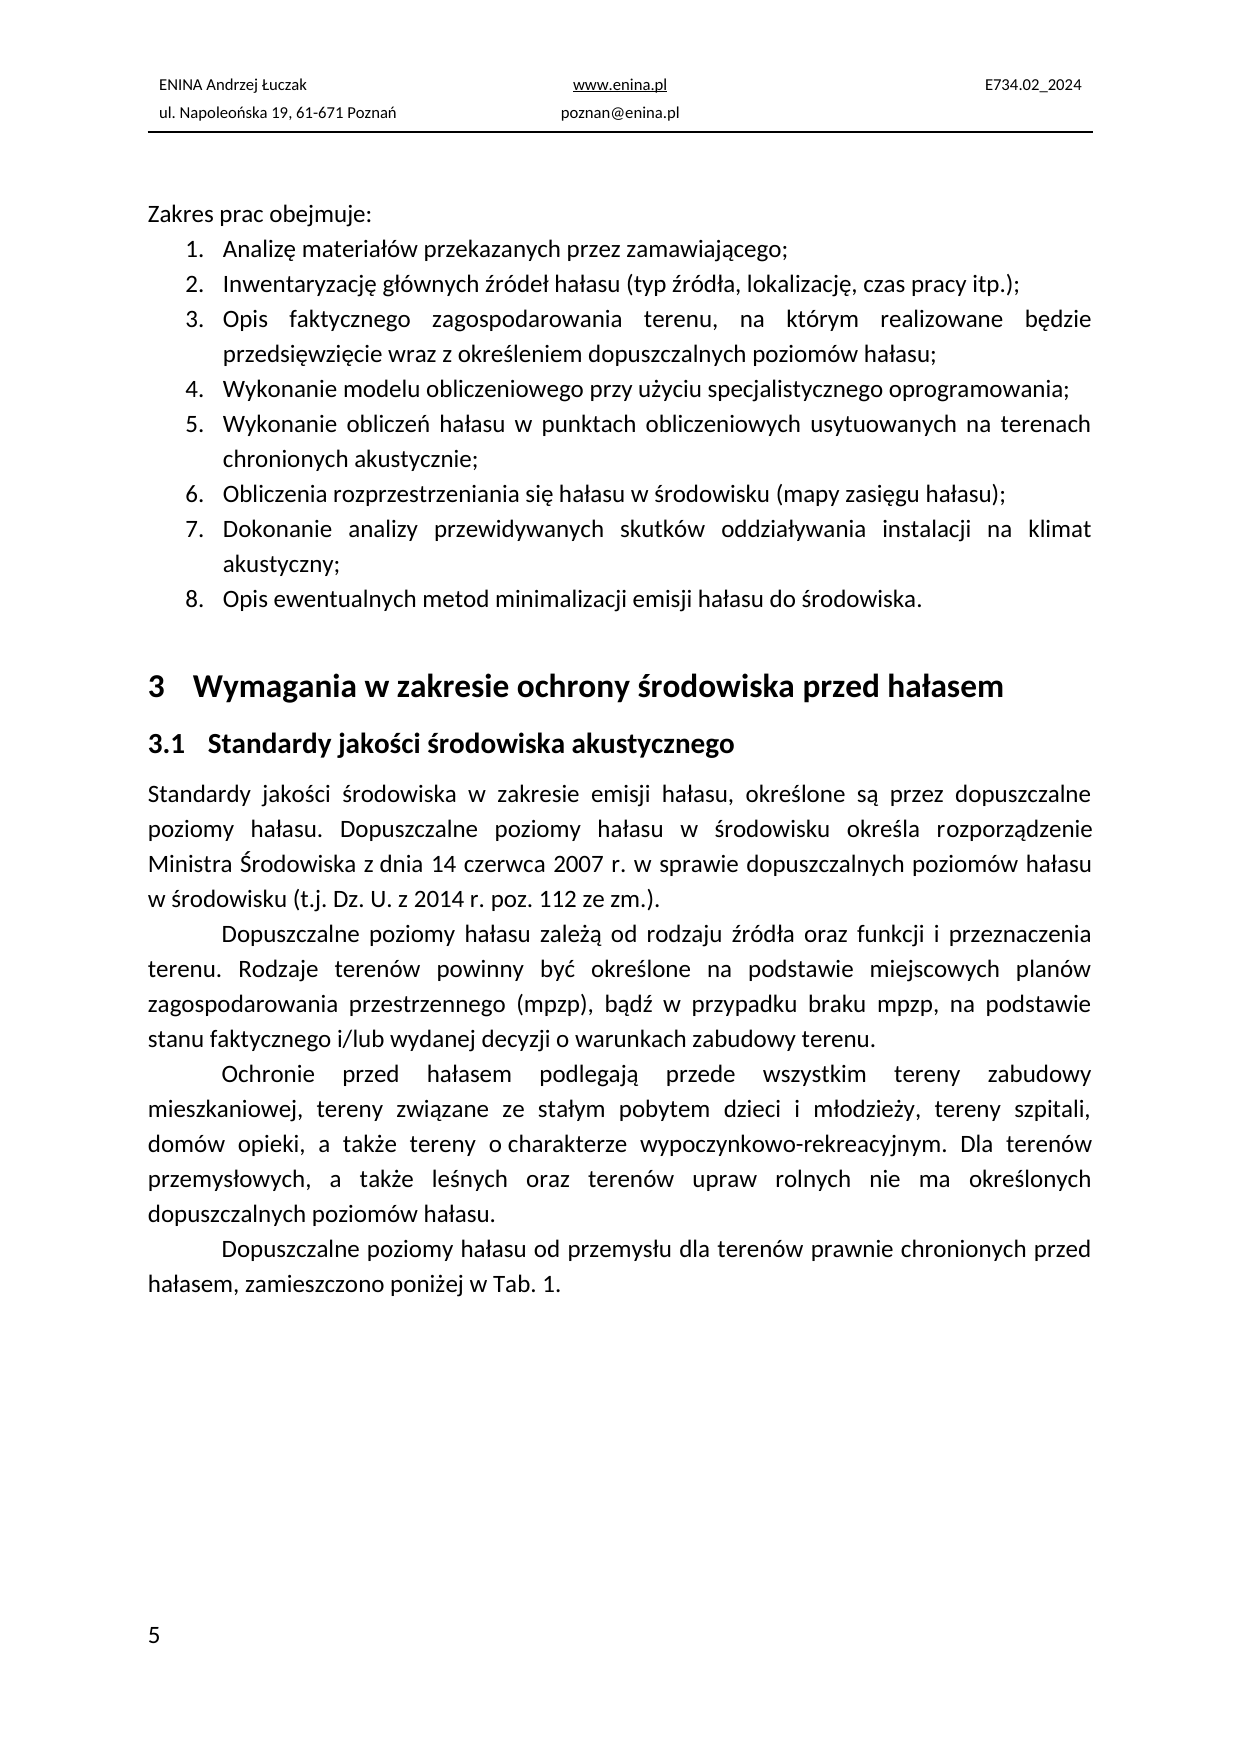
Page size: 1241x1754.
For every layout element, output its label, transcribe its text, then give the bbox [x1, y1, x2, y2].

text Dopuszczalne poziomy hałasu zależą od rodzaju źródła oraz funkcji i przeznaczenia terenu. Rodzaje terenów powinny być określone na podstawie miejscowych planów zagospodarowania przestrzennego (mpzp), bądź w przypadku braku mpzp, na podstawie stanu faktycznego i/lub wydanej decyzji o warunkach zabudowy terenu. [148, 918, 1093, 1054]
list Inwentaryzację głównych źródeł hałasu (typ źródła, lokalizację, czas pracy itp.); [185, 268, 1093, 298]
list Opis ewentualnych metod minimalizacji emisji hałasu do środowiska. [185, 583, 1093, 613]
subtitle Wymagania w zakresie ochrony środowiska przed hałasem [148, 666, 1093, 706]
text Standardy jakości środowiska w zakresie emisji hałasu, określone są przez dopuszczalne poziomy hałasu. Dopuszczalne poziomy hałasu w środowisku określa rozporządzenie Ministra Środowiska z dnia 14 czerwca 2007 r. w sprawie dopuszczalnych poziomów hałasu w środowisku (t.j. Dz. U. z 2014 r. poz. 112 ze zm.). [148, 778, 1093, 914]
text Zakres prac obejmuje: [148, 198, 1093, 228]
list Opis faktycznego zagospodarowania terenu, na którym realizowane będzie przedsięwzięcie wraz z określeniem dopuszczalnych poziomów hałasu; [185, 303, 1093, 368]
list Dokonanie analizy przewidywanych skutków oddziaływania instalacji na klimat akustyczny; [185, 513, 1093, 578]
list Wykonanie modelu obliczeniowego przy użyciu specjalistycznego oprogramowania; [185, 373, 1093, 403]
text Ochronie przed hałasem podlegają przede wszystkim tereny zabudowy mieszkaniowej, tereny związane ze stałym pobytem dzieci i młodzieży, tereny szpitali, domów opieki, a także tereny o charakterze wypoczynkowo-rekreacyjnym. Dla terenów przemysłowych, a także leśnych oraz terenów upraw rolnych nie ma określonych dopuszczalnych poziomów hałasu. [148, 1058, 1093, 1229]
list Wykonanie obliczeń hałasu w punktach obliczeniowych usytuowanych na terenach chronionych akustycznie; [185, 408, 1093, 473]
list Obliczenia rozprzestrzeniania się hałasu w środowisku (mapy zasięgu hałasu); [185, 478, 1093, 508]
subtitle Standardy jakości środowiska akustycznego [148, 725, 1093, 760]
list Analizę materiałów przekazanych przez zamawiającego; [185, 233, 1093, 263]
text Dopuszczalne poziomy hałasu od przemysłu dla terenów prawnie chronionych przed hałasem, zamieszczono poniżej w Tab. 1. [148, 1233, 1093, 1299]
